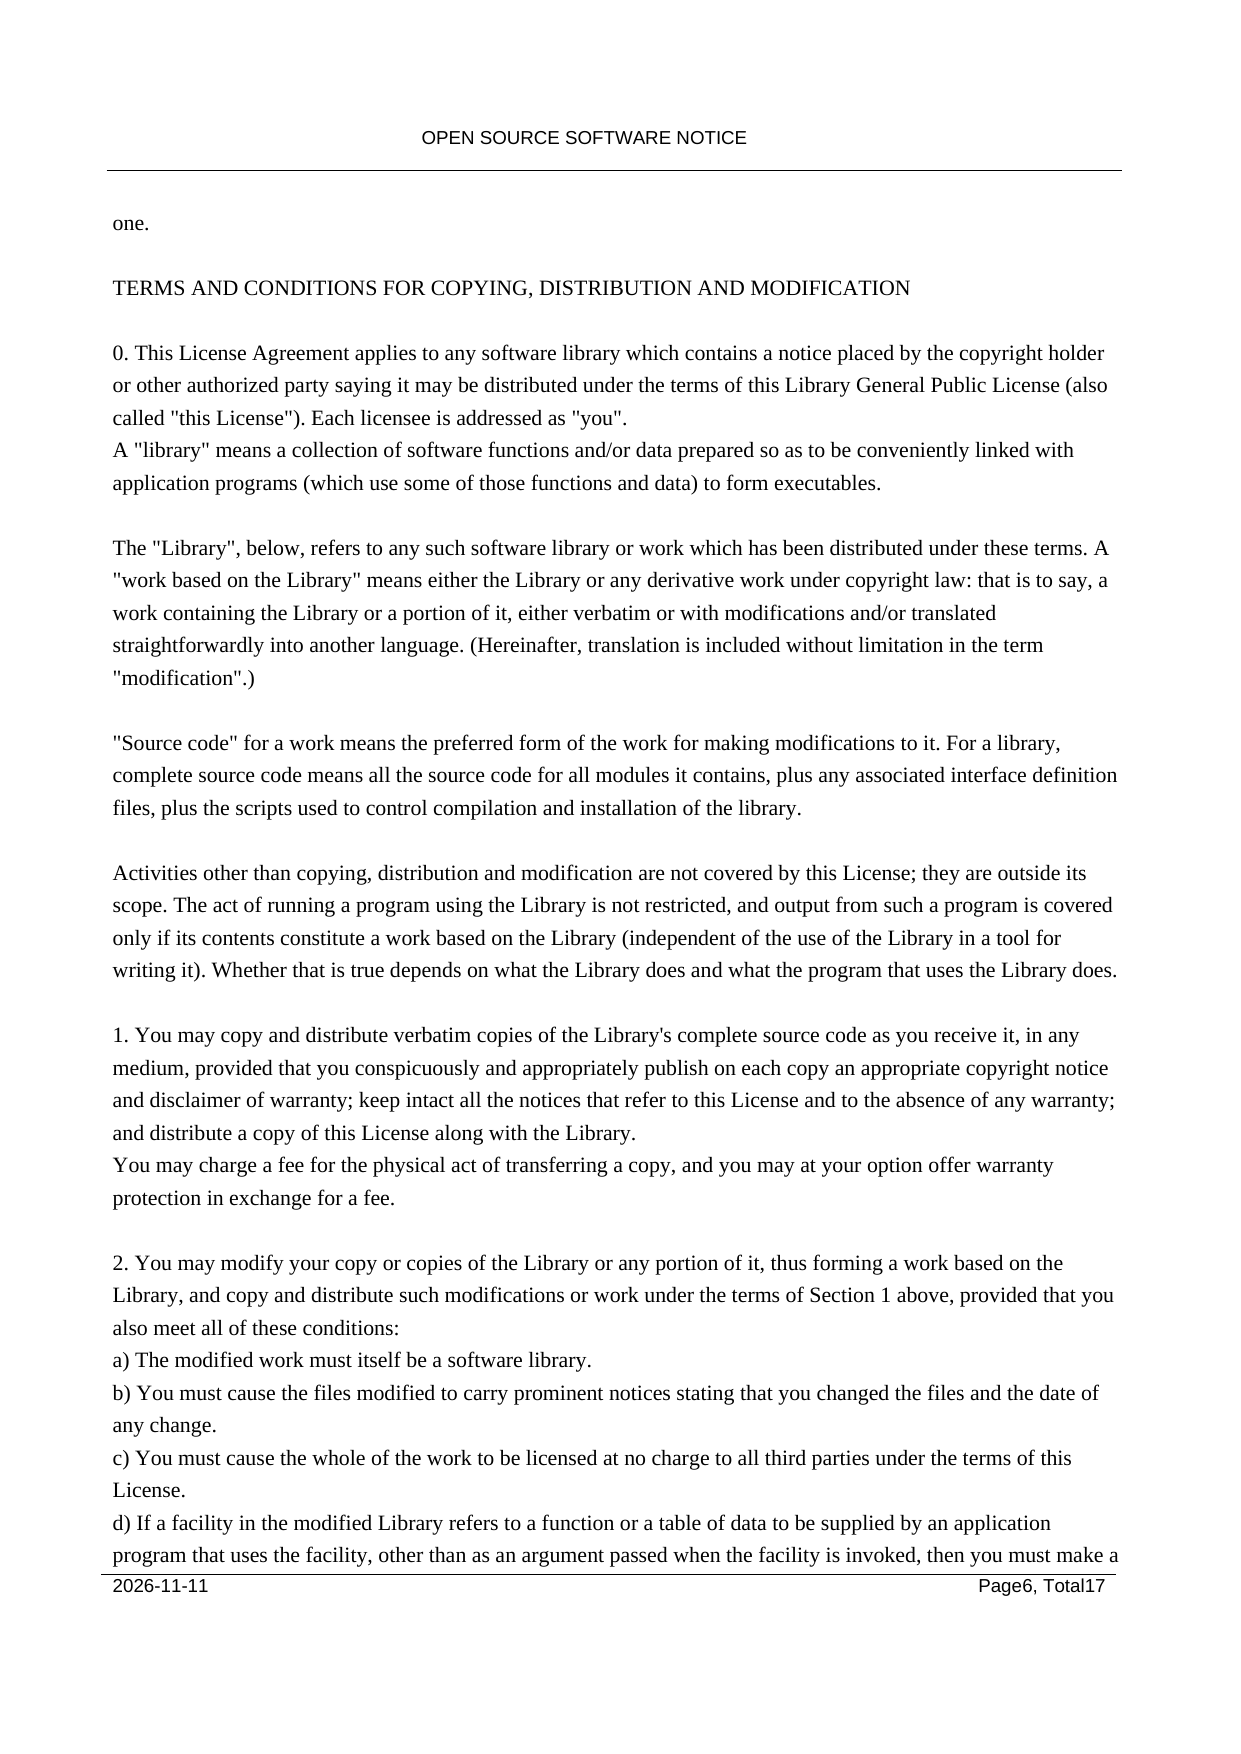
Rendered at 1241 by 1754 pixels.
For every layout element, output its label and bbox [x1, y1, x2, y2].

text [112, 206, 1128, 1571]
